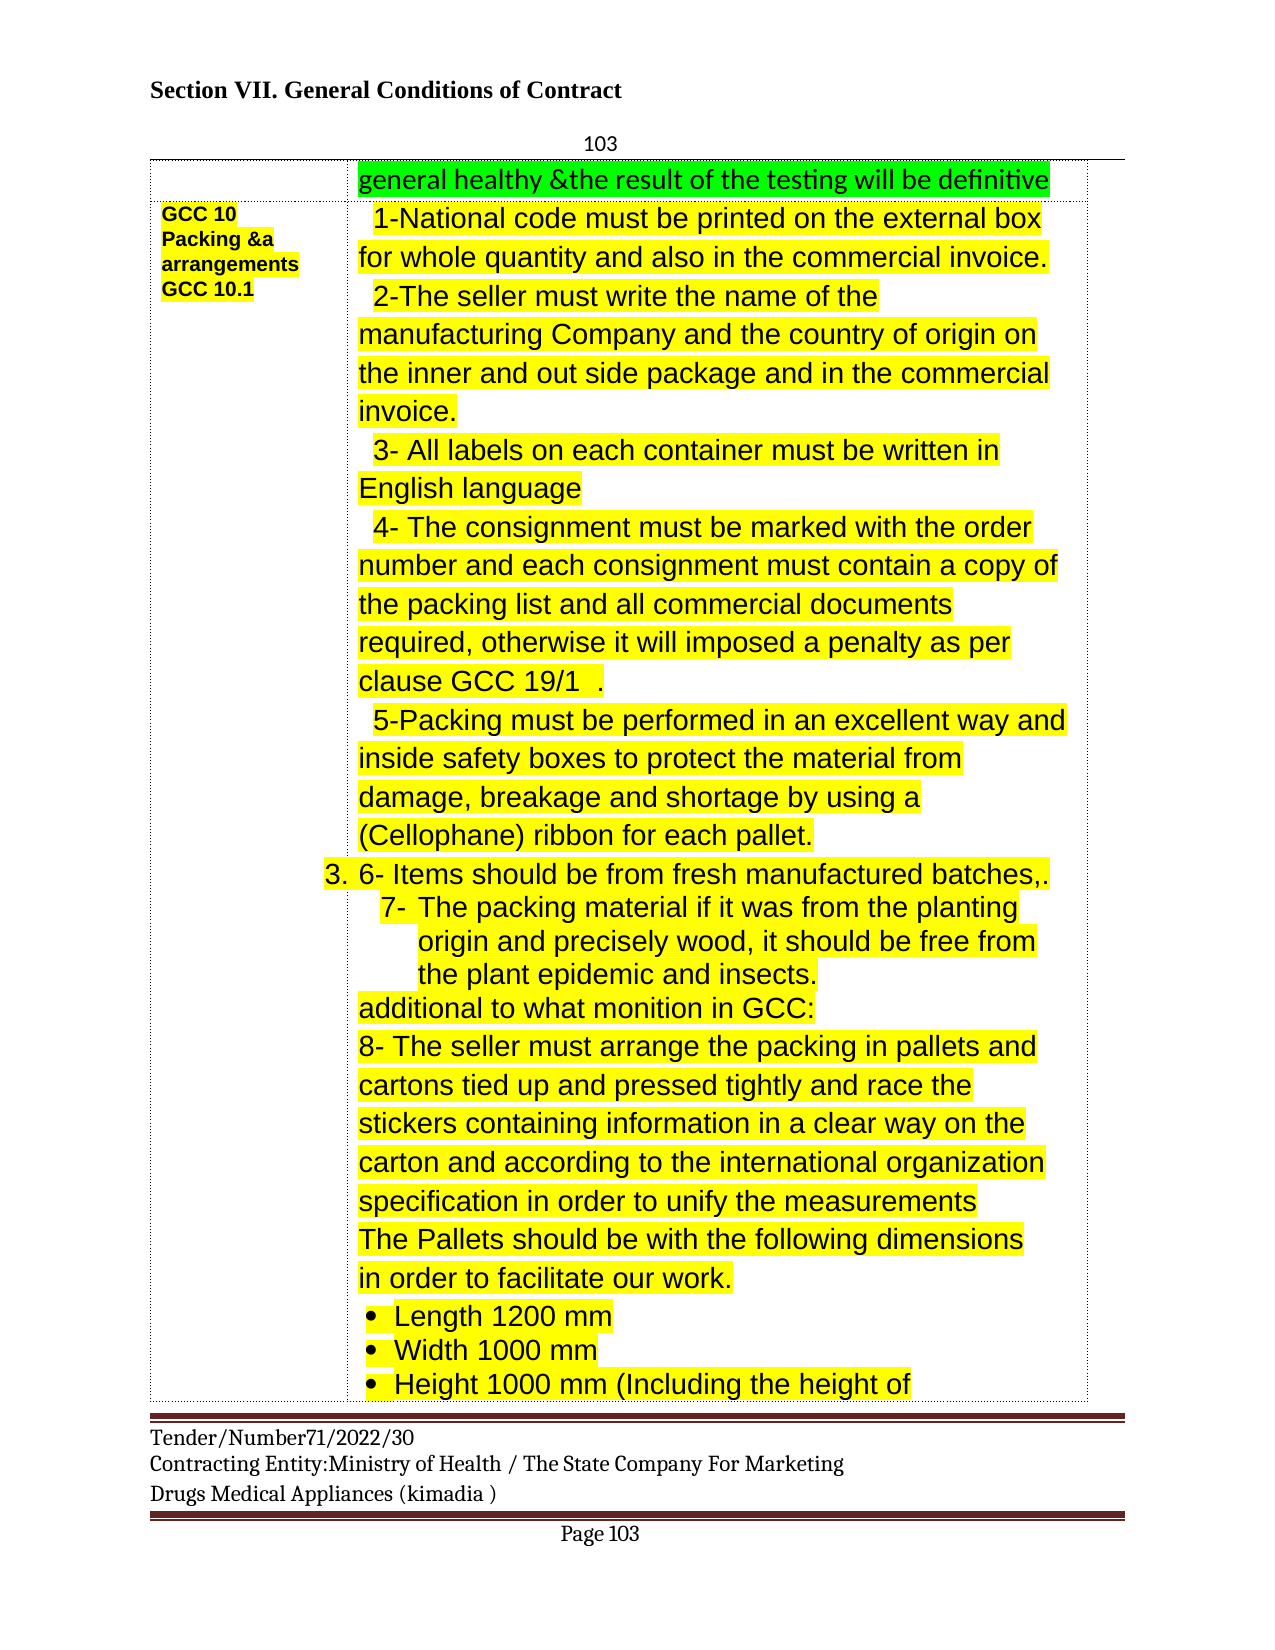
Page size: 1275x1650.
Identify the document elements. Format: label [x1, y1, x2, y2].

table_cell [347, 201, 1088, 1401]
table_cell [150, 201, 347, 1401]
table_cell [347, 160, 1088, 201]
table_cell [150, 160, 347, 201]
